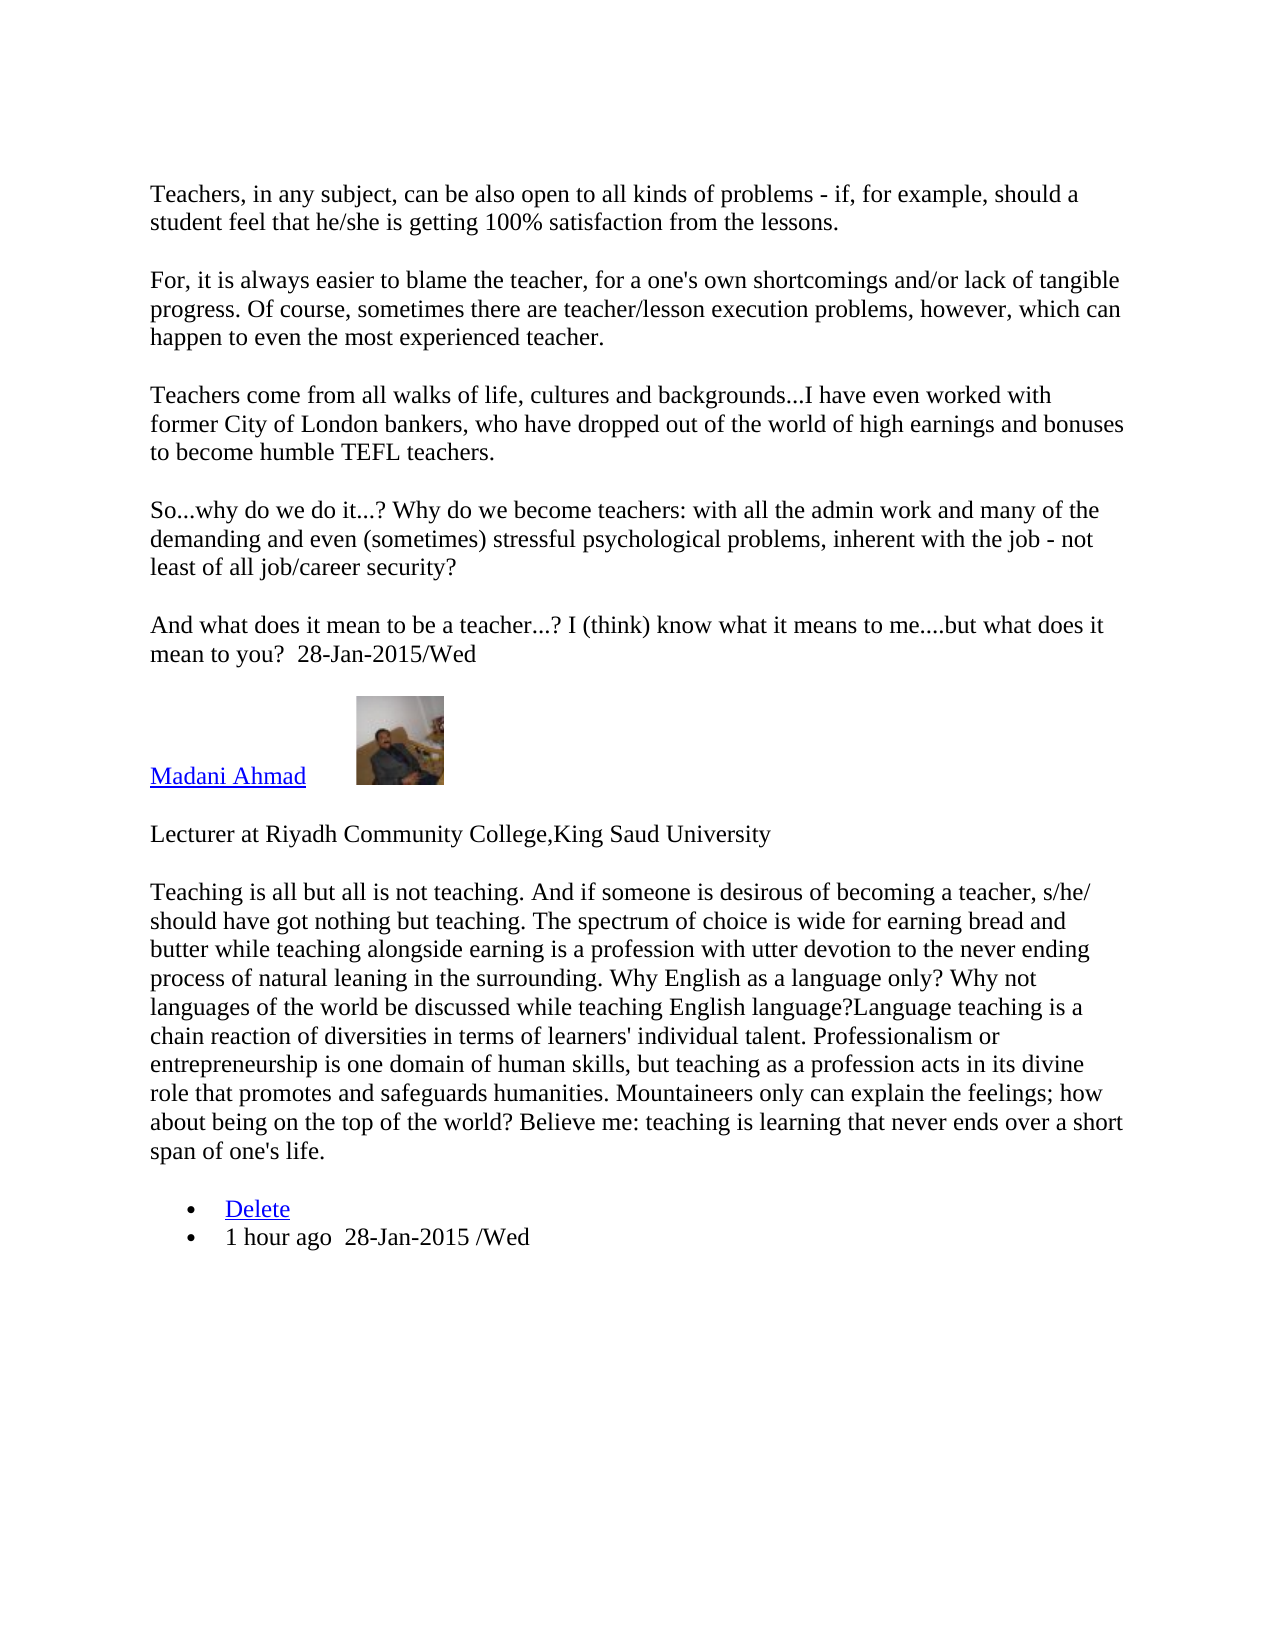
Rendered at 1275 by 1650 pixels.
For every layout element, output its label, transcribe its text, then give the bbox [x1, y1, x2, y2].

list 1 hour ago 28-Jan-2015 /Wed [187, 1222, 1125, 1251]
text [150, 150, 1125, 667]
text Lecturer at Riyadh Community College,King Saud University [150, 819, 1125, 848]
picture [356, 696, 444, 785]
text Teaching is all but all is not teaching. And if someone is desirous of becoming a teacher, s/he/ should have got nothing but teaching. The spectrum of choice is wide for earning bread and butter while teaching alongside earning is a profession with utter devotion to the never ending process of natural leaning in the surrounding. Why English as a language only? Why not languages of the world be discussed while teaching English language?Language teaching is a chain reaction of diversities in terms of learners' individual talent. Professionalism or entrepreneurship is one domain of human skills, but teaching as a profession acts in its divine role that promotes and safeguards humanities. Mountaineers only can explain the feelings; how about being on the top of the world? Believe me: teaching is learning that never ends over a short span of one's life. [150, 877, 1125, 1164]
text Madani Ahmad [150, 697, 1125, 790]
list Delete [187, 1194, 1125, 1222]
